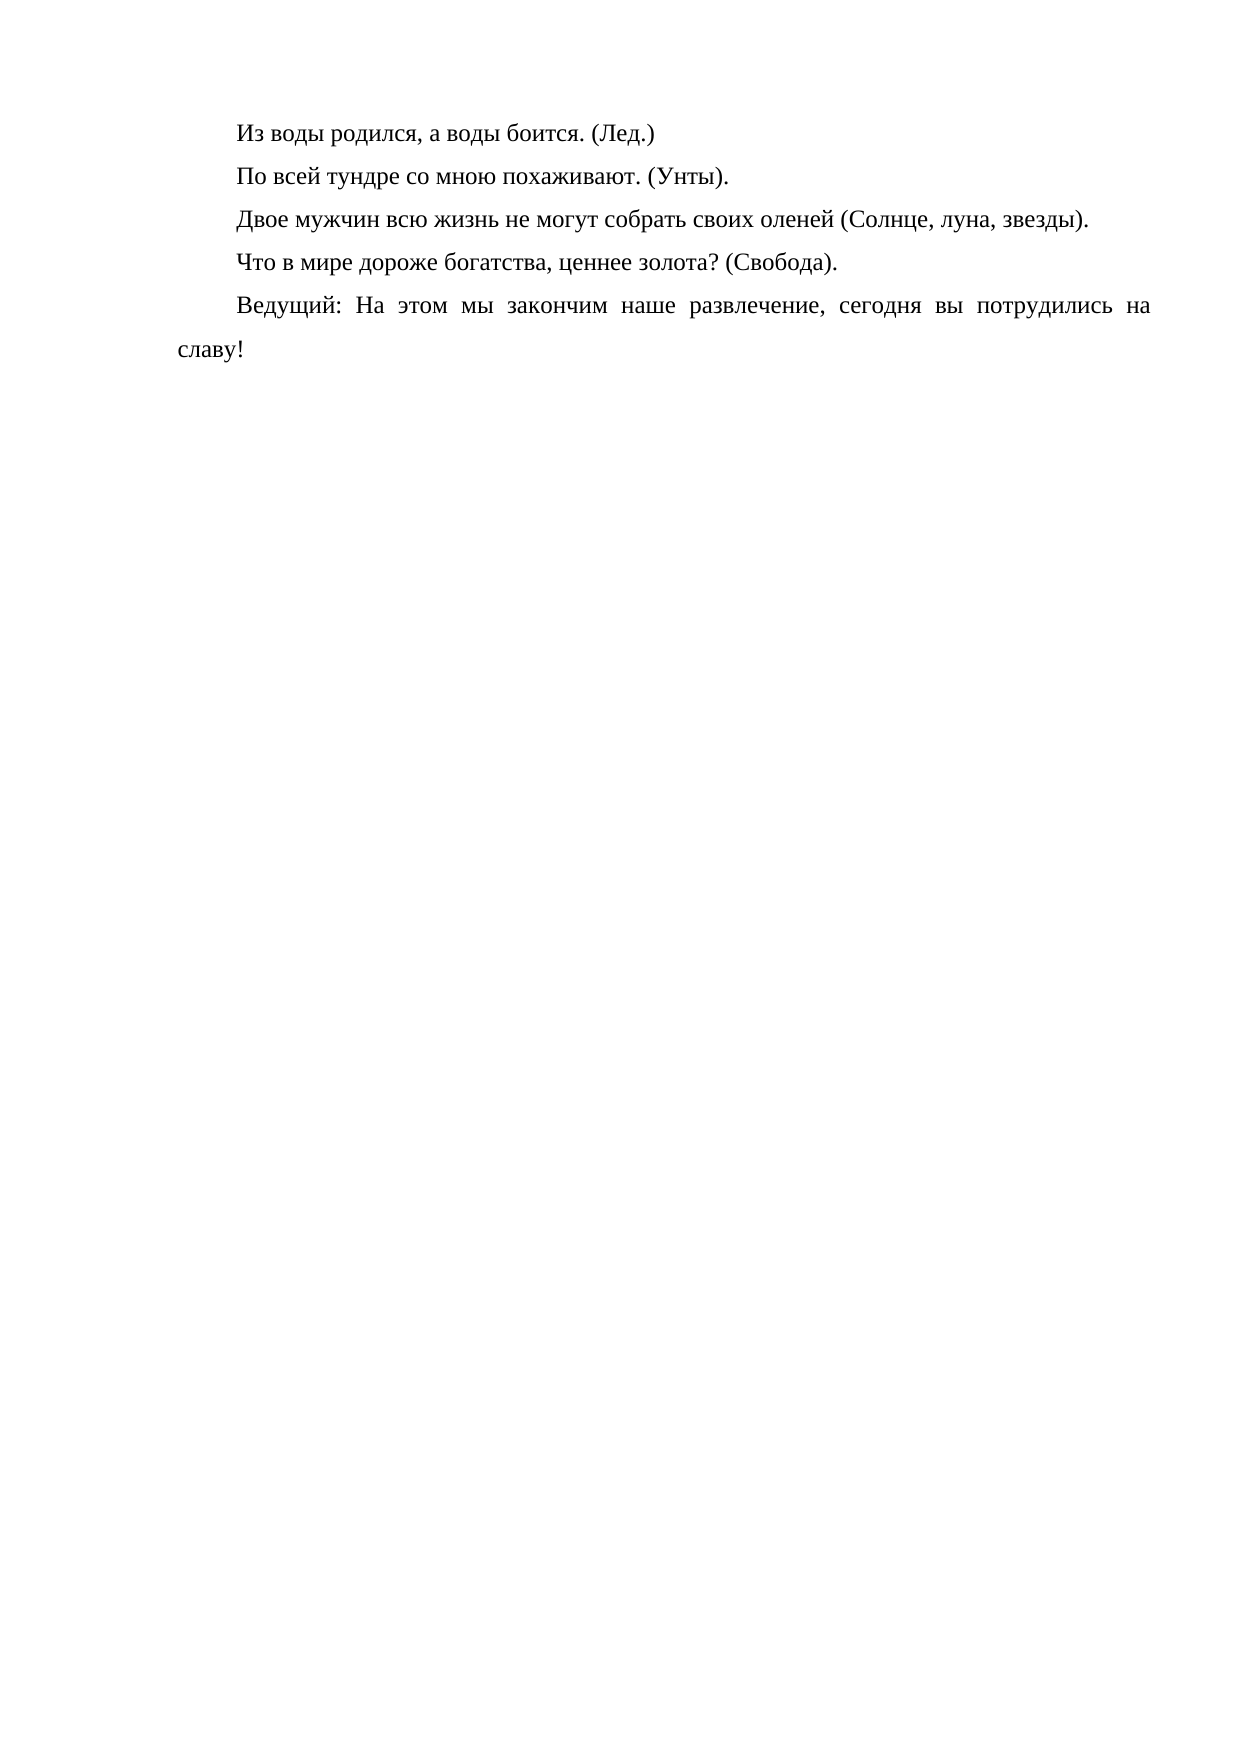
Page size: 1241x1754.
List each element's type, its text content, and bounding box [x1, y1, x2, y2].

text Из воды родился, а воды боится. (Лед.) [177, 118, 1152, 147]
text По всей тундре со мною похаживают. (Унты). [177, 161, 1152, 190]
text Двое мужчин всю жизнь не могут собрать своих оленей (Солнце, луна, звезды). [177, 204, 1152, 233]
text Что в мире дороже богатства, ценнее золота? (Свобода). [177, 247, 1152, 276]
text Ведущий: На этом мы закончим наше развлечение, сегодня вы потрудились на славу! [177, 291, 1152, 362]
